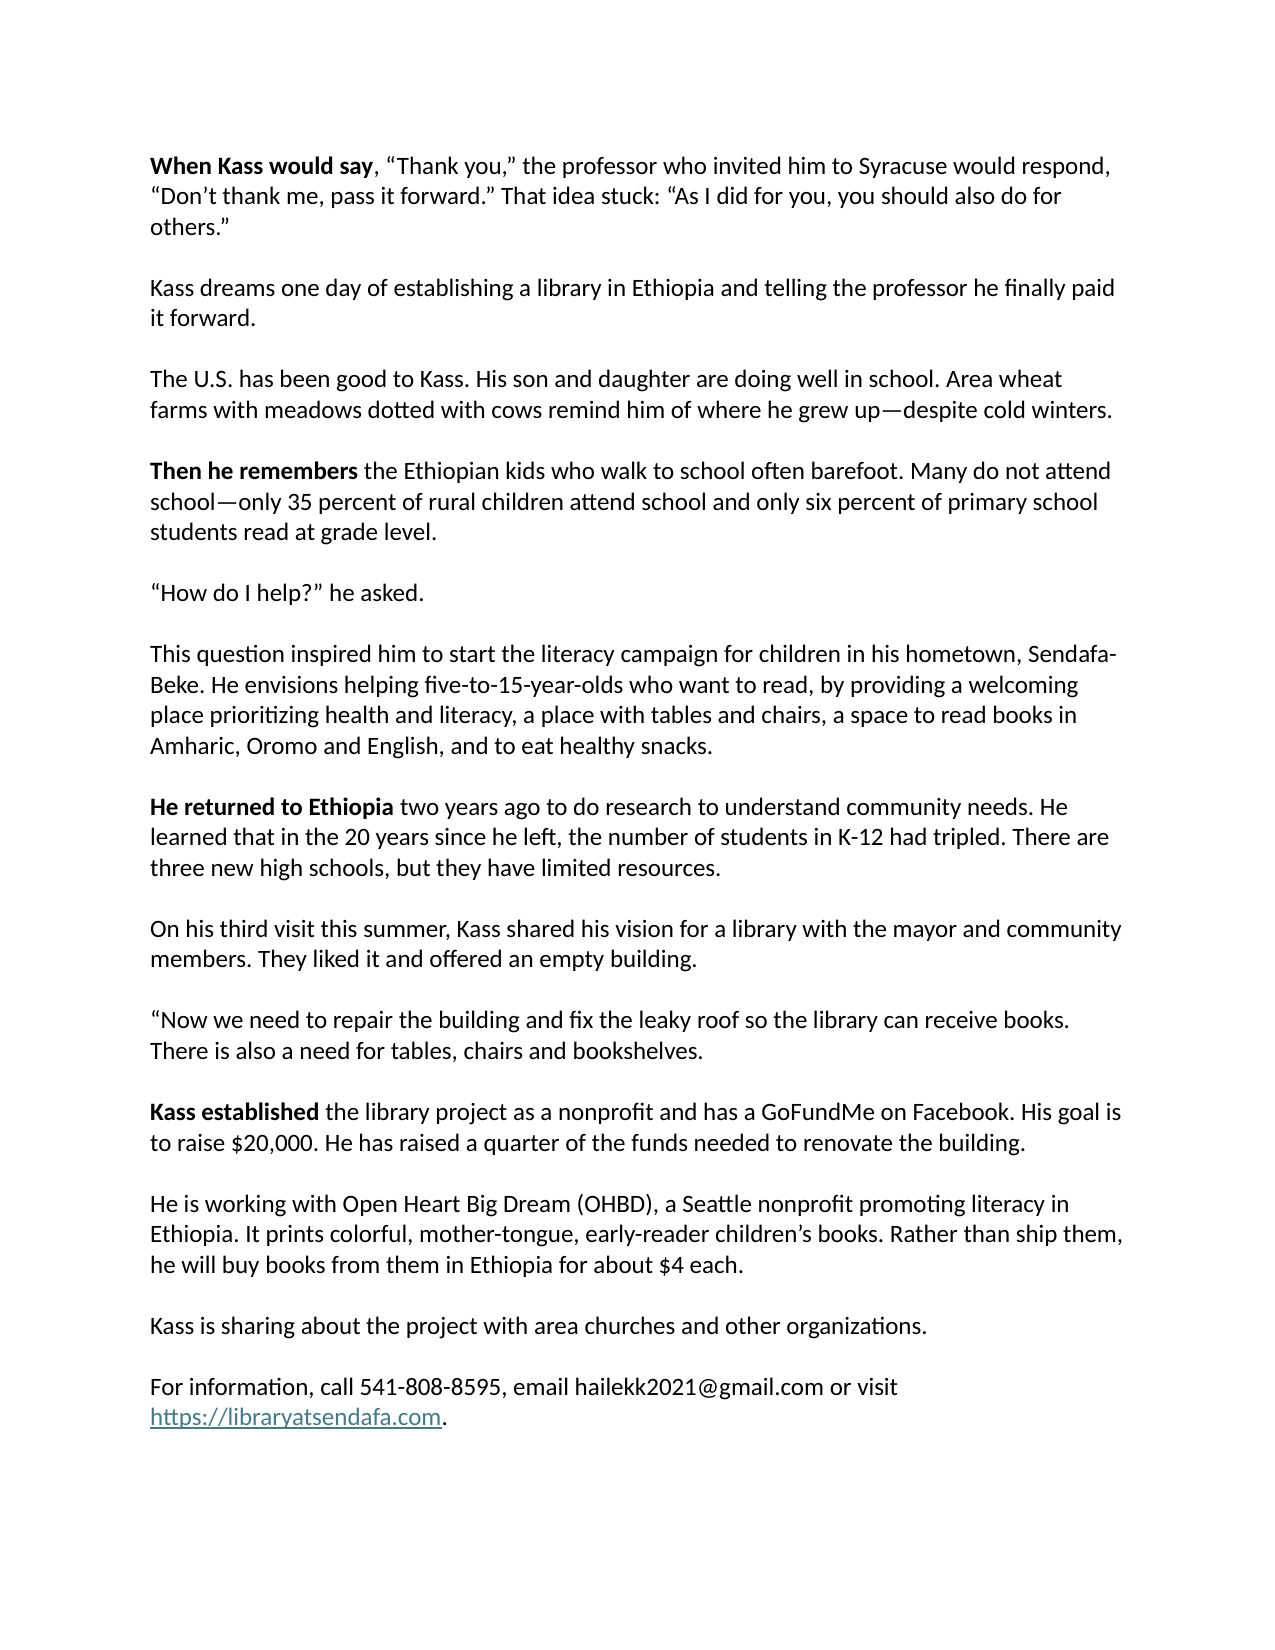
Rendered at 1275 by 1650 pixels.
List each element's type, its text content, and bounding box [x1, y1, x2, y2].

text Kass is sharing about the project with area churches and other organizations. [150, 1310, 1125, 1340]
text “How do I help?” he asked. [150, 577, 1125, 608]
text Kass dreams one day of establishing a library in Ethiopia and telling the professor he finally paid it forward. [150, 272, 1125, 333]
text For information, call 541-808-8595, email hailekk2021@gmail.com or visit https://libraryatsendafa.com. [150, 1371, 1125, 1432]
text Kass established the library project as a nonprofit and has a GoFundMe on Facebook. His goal is to raise $20,000. He has raised a quarter of the funds needed to renovate the building. [150, 1096, 1125, 1157]
text “Now we need to repair the building and fix the leaky roof so the library can receive books. There is also a need for tables, chairs and bookshelves. [150, 1004, 1125, 1066]
text He is working with Open Heart Big Dream (OHBD), a Seattle nonprofit promoting literacy in Ethiopia. It prints colorful, mother-tongue, early-reader children’s books. Rather than ship them, he will buy books from them in Ethiopia for about $4 each. [150, 1188, 1125, 1279]
text On his third visit this summer, Kass shared his vision for a library with the mayor and community members. They liked it and offered an empty building. [150, 913, 1125, 974]
text The U.S. has been good to Kass. His son and daughter are doing well in school. Area wheat farms with meadows dotted with cows remind him of where he grew up—despite cold winters. [150, 364, 1125, 425]
text When Kass would say, “Thank you,” the professor who invited him to Syracuse would respond, “Don’t thank me, pass it forward.” That idea stuck: “As I did for you, you should also do for others.” [150, 150, 1125, 242]
text Then he remembers the Ethiopian kids who walk to school often barefoot. Many do not attend school—only 35 percent of rural children attend school and only six percent of primary school students read at grade level. [150, 455, 1125, 547]
text This question inspired him to start the literacy campaign for children in his hometown, Sendafa-Beke. He envisions helping five-to-15-year-olds who want to read, by providing a welcoming place prioritizing health and literacy, a place with tables and chairs, a space to read books in Amharic, Oromo and English, and to eat healthy snacks. [150, 638, 1125, 760]
text He returned to Ethiopia two years ago to do research to understand community needs. He learned that in the 20 years since he left, the number of students in K-12 had tripled. There are three new high schools, but they have limited resources. [150, 791, 1125, 882]
